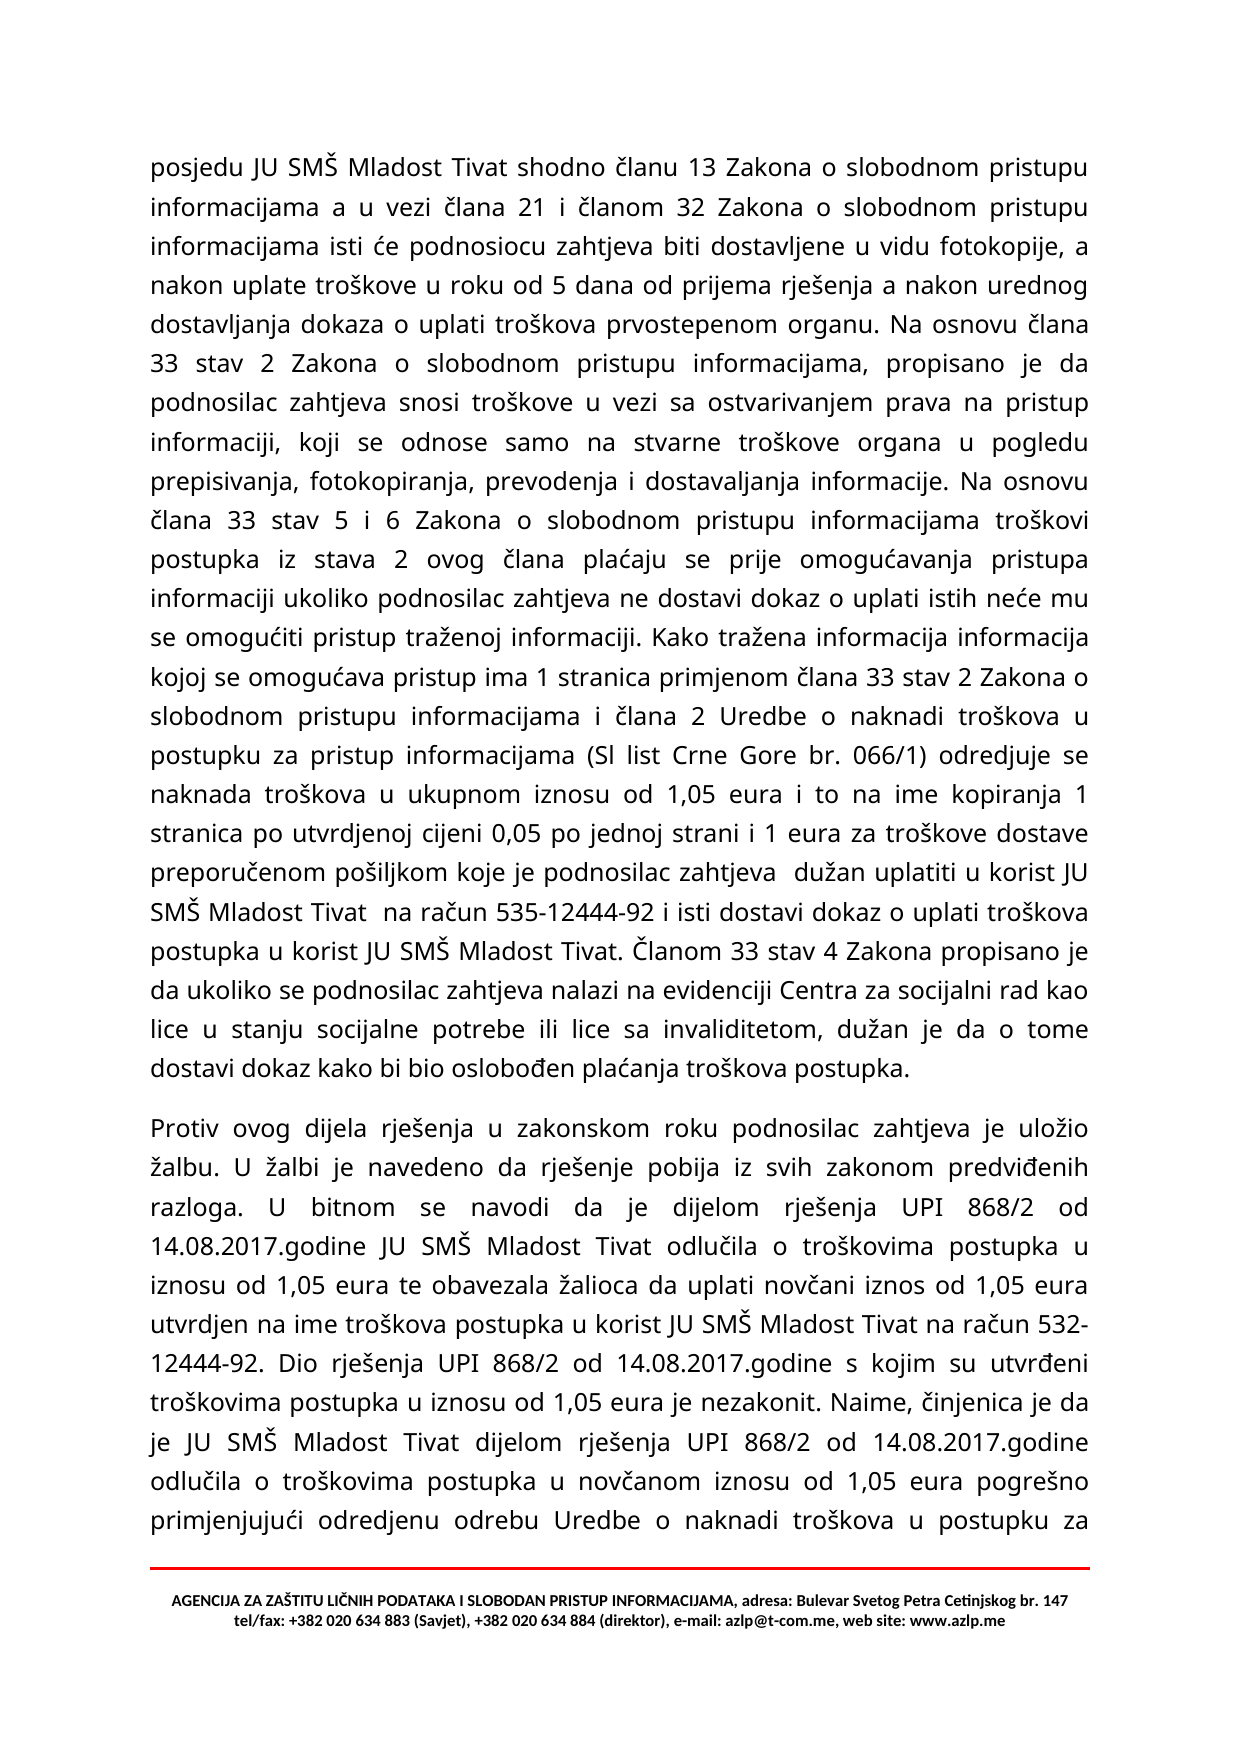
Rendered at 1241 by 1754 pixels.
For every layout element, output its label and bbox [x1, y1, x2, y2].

text [150, 1111, 1090, 1537]
text [150, 150, 1090, 1085]
